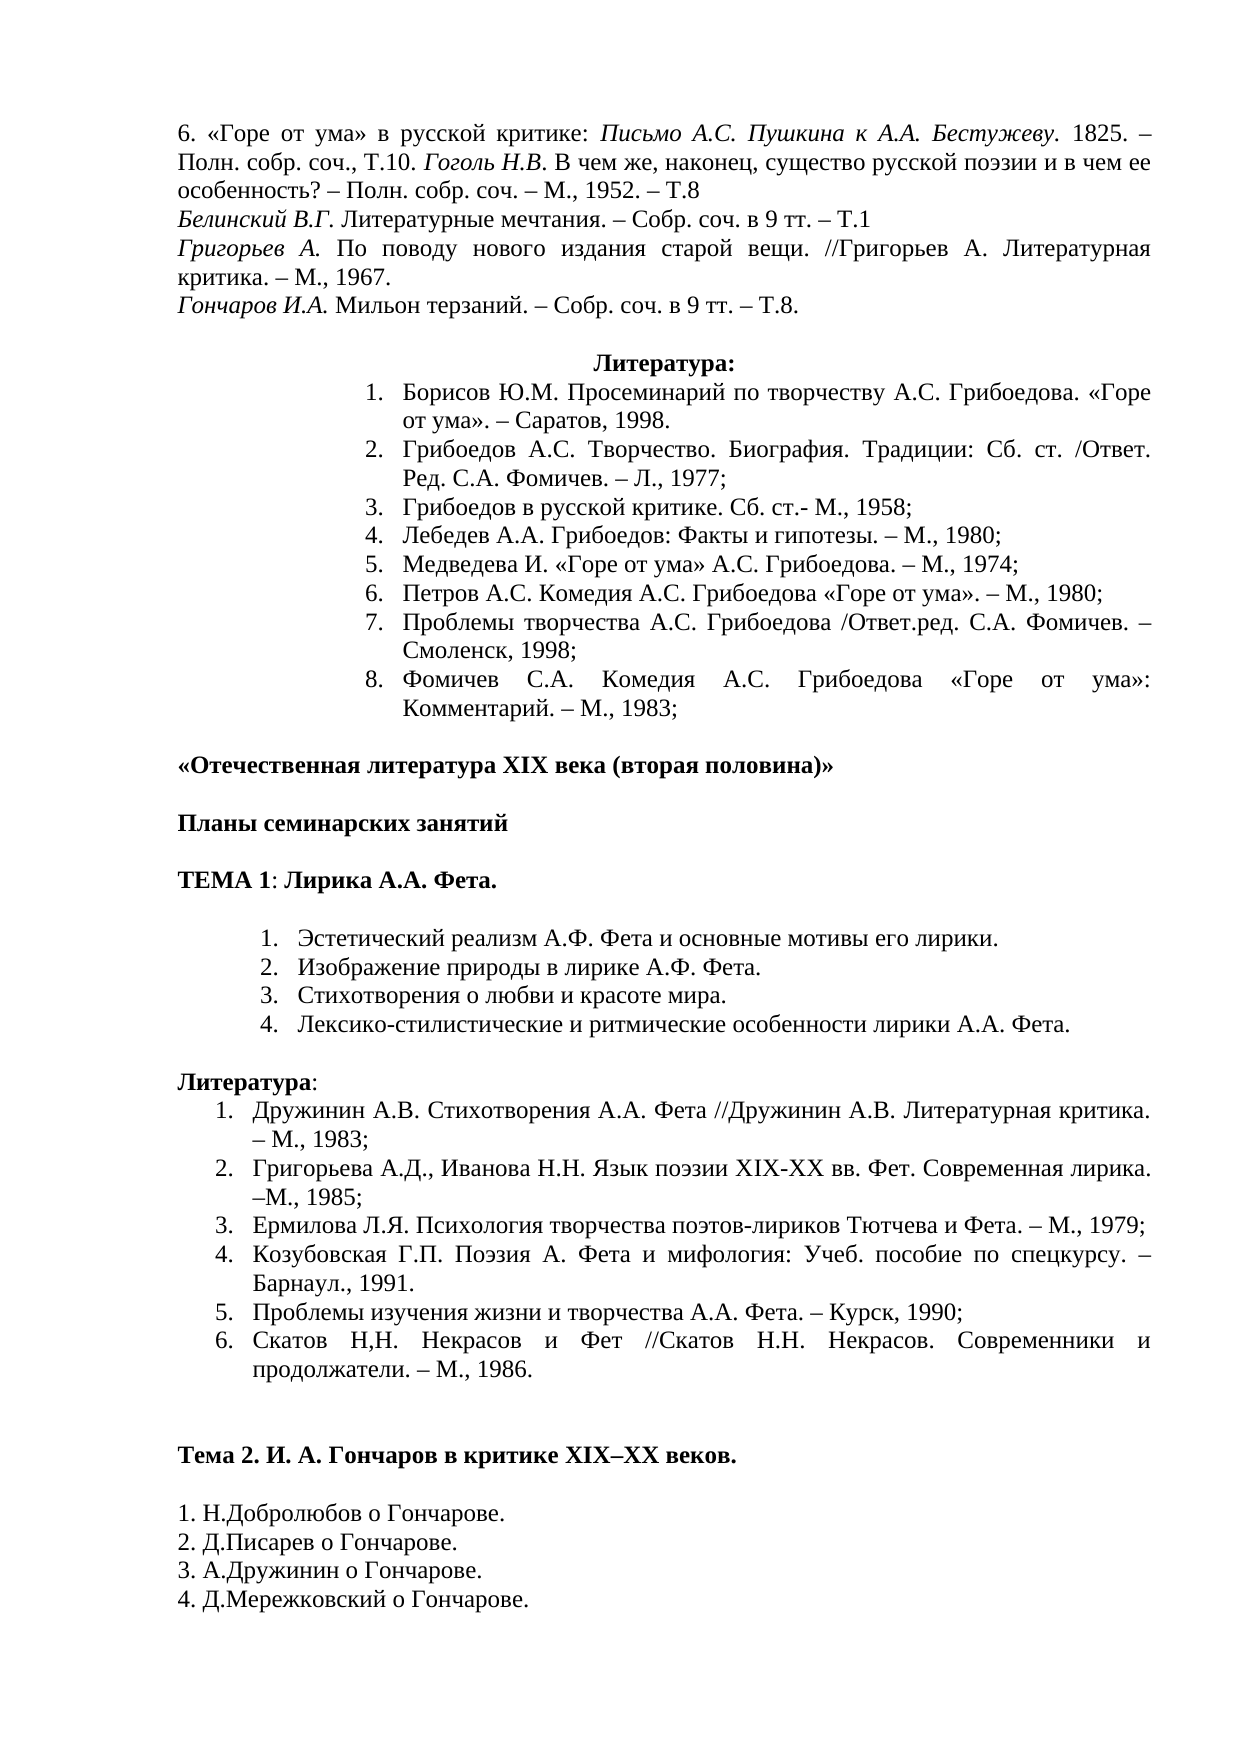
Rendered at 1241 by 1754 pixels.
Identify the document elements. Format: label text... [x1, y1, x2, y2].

list Проблемы творчества А.С. Грибоедова /Ответ.ред. С.А. Фомичев. – Смоленск, 1998; [365, 607, 1152, 664]
list Борисов Ю.М. Просеминарий по творчеству А.С. Грибоедова. «Горе от ума». – Саратов, 1998. [365, 377, 1152, 434]
list Козубовская Г.П. Поэзия А. Фета и мифология: Учеб. пособие по спецкурсу. – Барнаул., 1991. [215, 1239, 1152, 1297]
text Гончаров И.А. Мильон терзаний. – Собр. соч. в 9 тт. – Т.8. [177, 291, 1152, 319]
text 2. Д.Писарев о Гончарове. [177, 1527, 1152, 1556]
list Проблемы изучения жизни и творчества А.А. Фета. – Курск, 1990; [215, 1297, 1152, 1326]
list Фомичев С.А. Комедия А.С. Грибоедова «Горе от ума»: Комментарий. – М., 1983; [365, 664, 1152, 722]
text 6. «Горе от ума» в русской критике: Письмо А.С. Пушкина к А.А. Бестужеву. 1825. – Полн. собр. соч., Т.10. Гоголь Н.В. В чем же, наконец, существо русской поэзии и в чем ее особенность? – Полн. собр. соч. – М., 1952. – Т.8 [177, 118, 1152, 204]
text Белинский В.Г. Литературные мечтания. – Собр. соч. в 9 тт. – Т.1 [177, 204, 1152, 233]
text 4. Д.Мережковский о Гончарове. [177, 1584, 1152, 1613]
list Петров А.С. Комедия А.С. Грибоедова «Горе от ума». – М., 1980; [365, 578, 1152, 607]
list Лебедев А.А. Грибоедов: Факты и гипотезы. – М., 1980; [365, 521, 1152, 549]
text Литература: [177, 348, 1152, 377]
list Медведева И. «Горе от ума» А.С. Грибоедова. – М., 1974; [365, 549, 1152, 578]
text Литература: [177, 1067, 1152, 1096]
list Изображение природы в лирике А.Ф. Фета. [260, 952, 1152, 981]
text Планы семинарских занятий [177, 808, 1152, 837]
text Тема 2. И. А. Гончаров в критике XIX–XX веков. [177, 1441, 1152, 1469]
list Скатов Н,Н. Некрасов и Фет //Скатов Н.Н. Некрасов. Современники и продолжатели. – М., 1986. [215, 1326, 1152, 1383]
text ТЕМА 1: Лирика А.А. Фета. [177, 866, 1152, 894]
list Грибоедов А.С. Творчество. Биография. Традиции: Сб. ст. /Ответ. Ред. С.А. Фомичев. – Л., 1977; [365, 434, 1152, 492]
text «Отечественная литература XIX века (вторая половина)» [177, 751, 1152, 779]
list Григорьева А.Д., Иванова Н.Н. Язык поэзии ХIХ-ХХ вв. Фет. Современная лирика. –М., 1985; [215, 1153, 1152, 1211]
text 3. А.Дружинин о Гончарове. [177, 1556, 1152, 1584]
list Эстетический реализм А.Ф. Фета и основные мотивы его лирики. [260, 923, 1152, 952]
text 1. Н.Добролюбов о Гончарове. [177, 1498, 1152, 1527]
list Ермилова Л.Я. Психология творчества поэтов-лириков Тютчева и Фета. – М., 1979; [215, 1211, 1152, 1239]
list Лексико-стилистические и ритмические особенности лирики А.А. Фета. [260, 1009, 1152, 1038]
list Грибоедов в русской критике. Сб. ст.- М., 1958; [365, 492, 1152, 521]
list Стихотворения о любви и красоте мира. [260, 981, 1152, 1009]
list Дружинин А.В. Стихотворения А.А. Фета //Дружинин А.В. Литературная критика. – М., 1983; [215, 1096, 1152, 1153]
text Григорьев А. По поводу нового издания старой вещи. //Григорьев А. Литературная критика. – М., 1967. [177, 233, 1152, 291]
